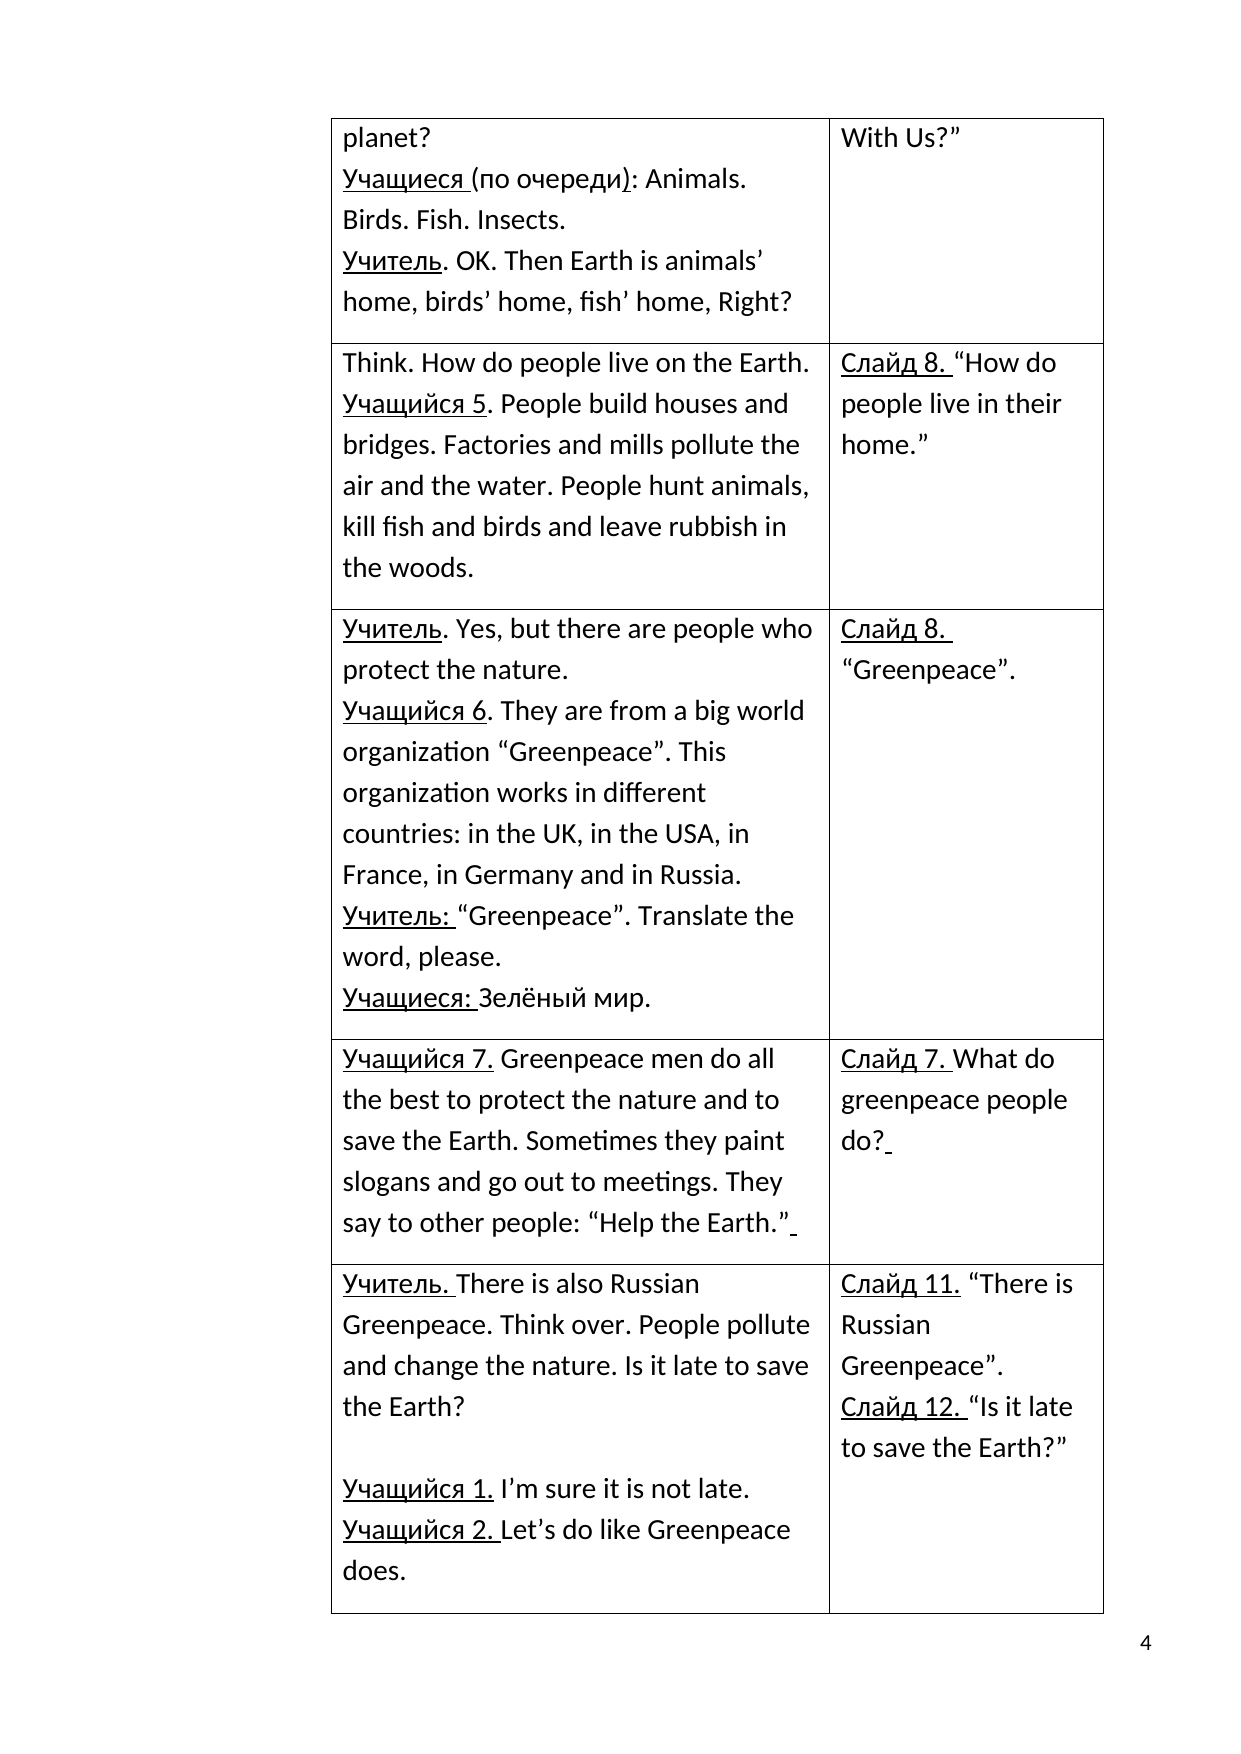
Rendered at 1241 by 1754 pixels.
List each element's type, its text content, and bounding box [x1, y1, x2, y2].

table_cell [332, 119, 829, 343]
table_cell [830, 1265, 1103, 1613]
table_cell Слайд 8. “Greenpeace”. [830, 610, 1103, 1039]
table_cell Учащийся 7. Greenpeace men do all the best to protect the nature and to save the Earth. Sometimes they paint slogans and go out to meetings. They say to other people: “Help the Earth.” [332, 1040, 829, 1264]
table_cell Think. How do people live on the Earth. Учащийся 5. People build houses and bridges. Factories and mills pollute the air and the water. People hunt animals, kill fish and birds and leave rubbish in the woods. [332, 344, 829, 609]
table_cell Слайд 7. What do greenpeace people do? [830, 1040, 1103, 1264]
table_cell Учитель. Yes, but there are people who protect the nature. Учащийся 6. They are from a big world organization “Greenpeace”. This organization works in different countries: in the , in the , in , in and in . Учитель: “Greenpeace”. Translate the word, please. Учащиеся: Зелёный мир. [332, 610, 829, 1039]
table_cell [332, 1265, 829, 1613]
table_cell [830, 119, 1103, 343]
table_cell Слайд 8. “How do people live in their home.” [830, 344, 1103, 609]
